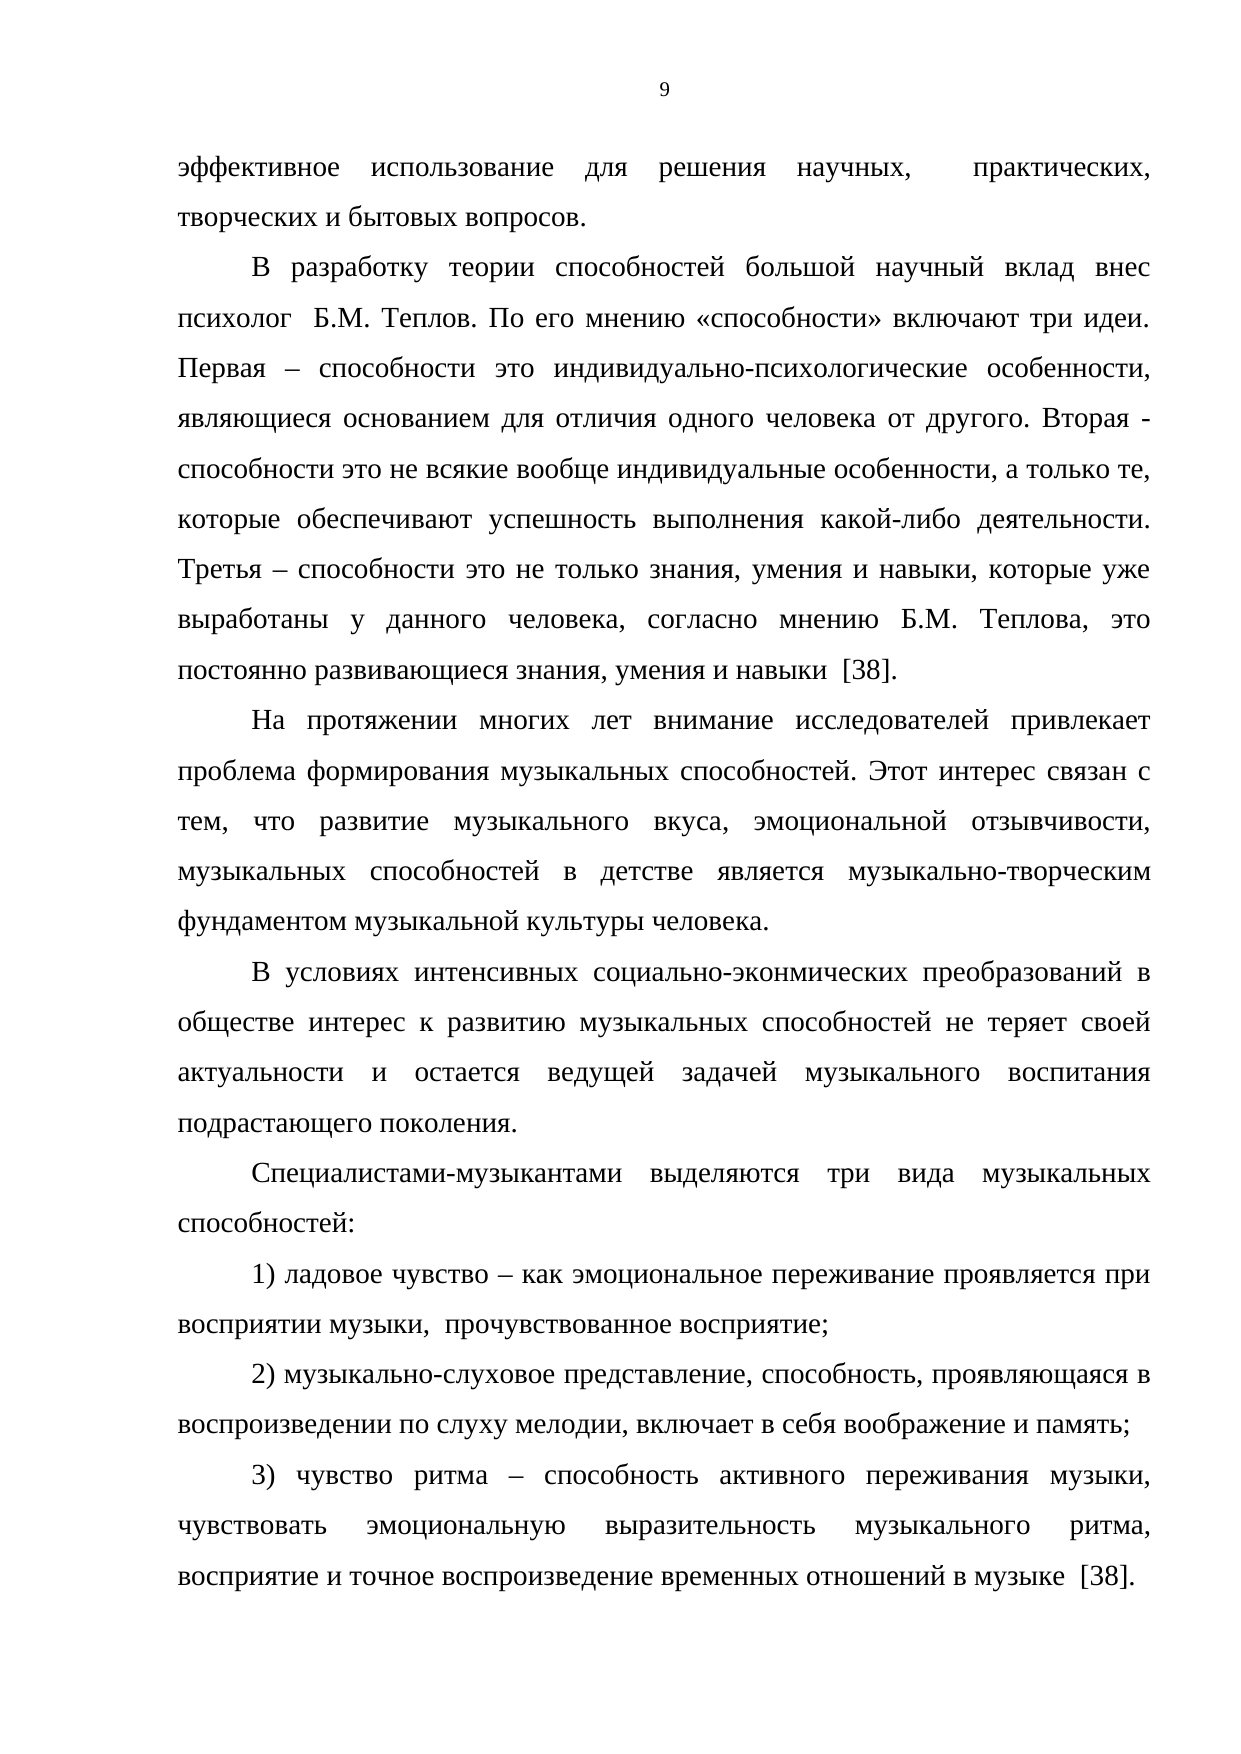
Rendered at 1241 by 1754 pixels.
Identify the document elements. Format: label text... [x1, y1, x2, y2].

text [177, 149, 1152, 233]
text 1) ладовое чувство – как эмоциональное переживание проявляется при восприятии музыки, прочувствованное восприятие; [177, 1256, 1152, 1339]
text В разработку теории способностей большой научный вклад внес психолог Б.М. Теплов. По его мнению «способности» включают три идеи. Первая – способности это индивидуально-психологические особенности, являющиеся основанием для отличия одного человека от другого. Вторая - способности это не всякие вообще индивидуальные особенности, а только те, которые обеспечивают успешность выполнения какой-либо деятельности. Третья – способности это не только знания, умения и навыки, которые уже выработаны у данного человека, согласно мнению Б.М. Теплова, это постоянно развивающиеся знания, умения и навыки [38]. [177, 249, 1152, 686]
text На протяжении многих лет внимание исследователей привлекает проблема формирования музыкальных способностей. Этот интерес связан с тем, что развитие музыкального вкуса, эмоциональной отзывчивости, музыкальных способностей в детстве является музыкально-творческим фундаментом музыкальной культуры человека. [177, 702, 1152, 937]
text Специалистами-музыкантами выделяются три вида музыкальных способностей: [177, 1155, 1152, 1239]
text 2) музыкально-слуховое представление, способность, проявляющаяся в воспроизведении по слуху мелодии, включает в себя воображение и память; [177, 1356, 1152, 1440]
text В условиях интенсивных социально-эконмических преобразований в обществе интерес к развитию музыкальных способностей не теряет своей актуальности и остается ведущей задачей музыкального воспитания подрастающего поколения. [177, 954, 1152, 1138]
text 3) чувство ритма – способность активного переживания музыки, чувствовать эмоциональную выразительность музыкального ритма, восприятие и точное воспроизведение временных отношений в музыке [38]. [177, 1457, 1152, 1591]
